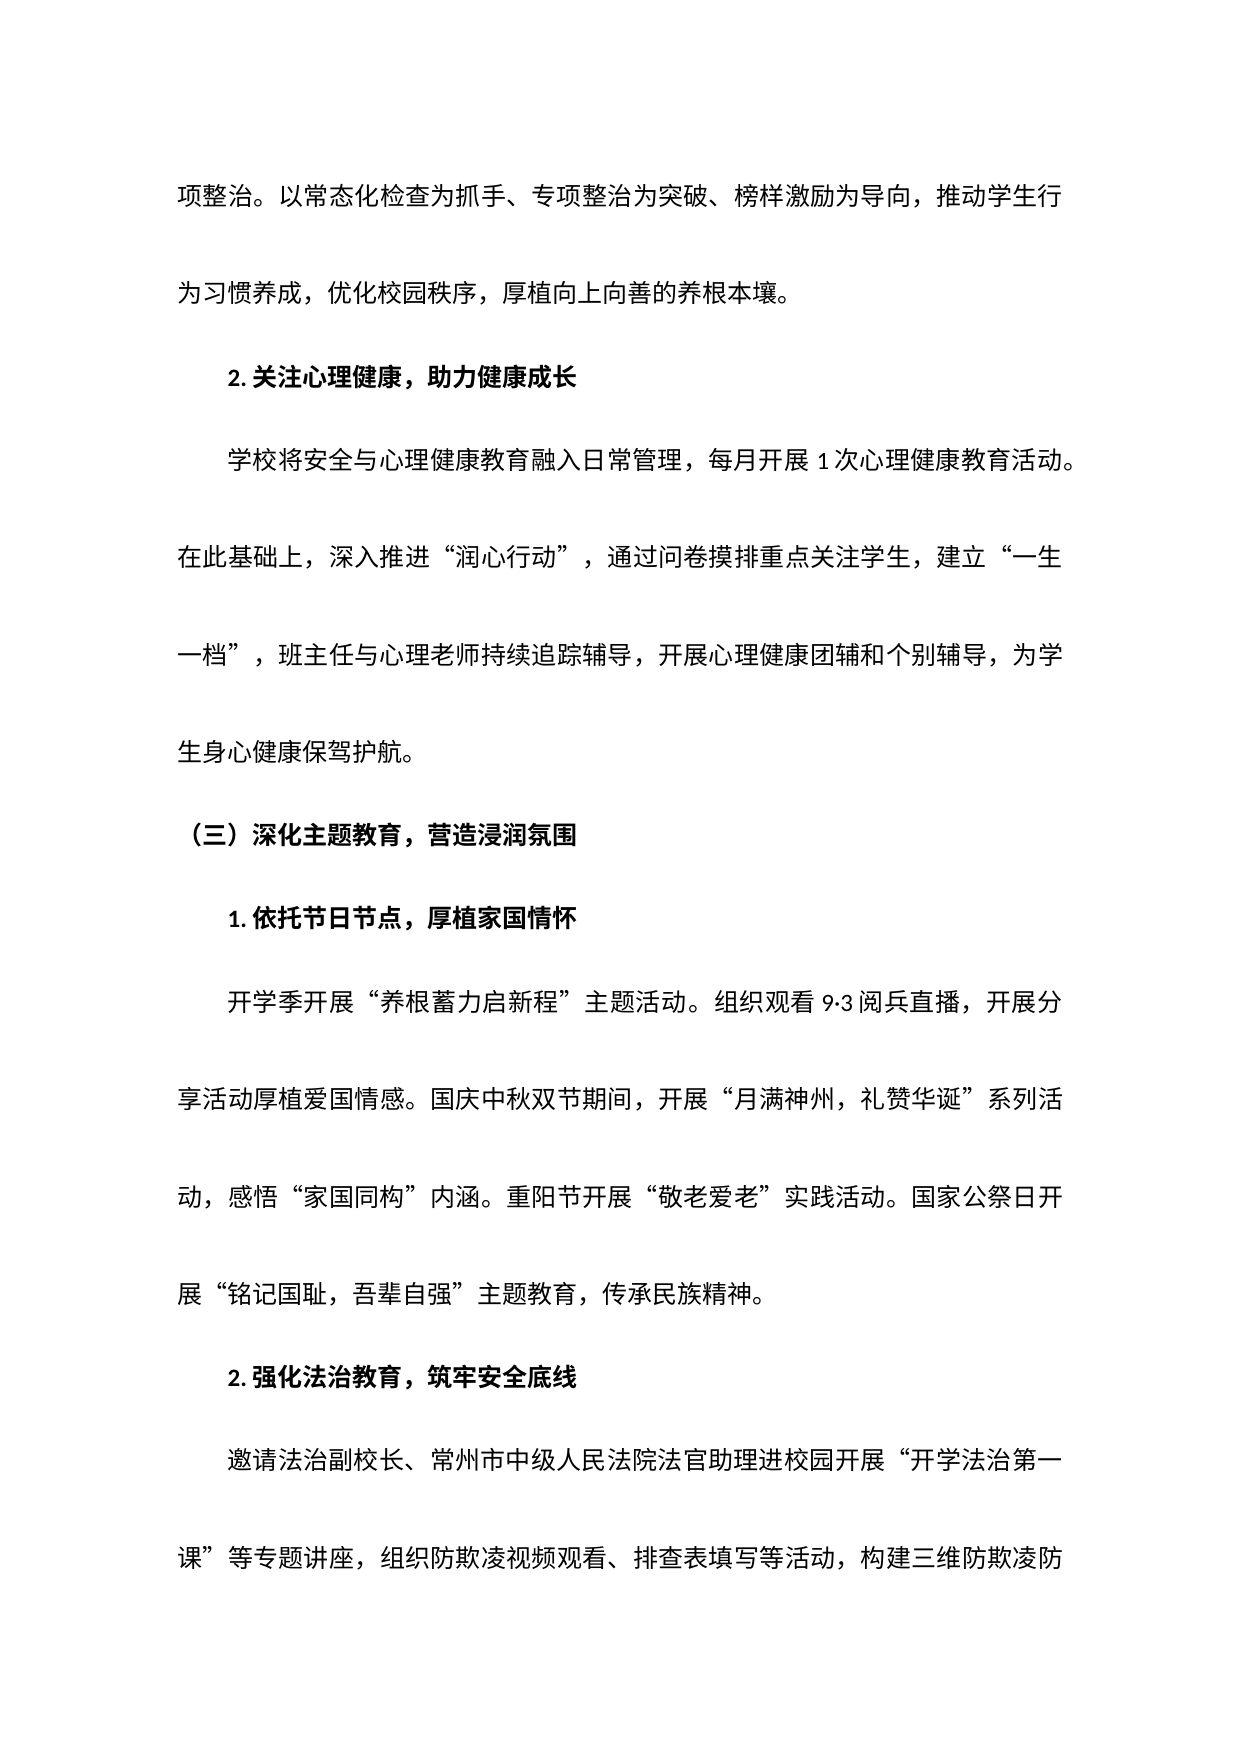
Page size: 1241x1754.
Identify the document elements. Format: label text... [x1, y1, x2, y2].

text 1. 依托节日节点，厚植家国情怀 [177, 884, 1063, 949]
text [177, 162, 1063, 324]
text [177, 1426, 1063, 1589]
text 2. 强化法治教育，筑牢安全底线 [177, 1343, 1063, 1408]
text （三）深化主题教育，营造浸润氛围 [177, 801, 1063, 866]
text 学校将安全与心理健康教育融入日常管理，每月开展1次心理健康教育活动。在此基础上，深入推进“润心行动”，通过问卷摸排重点关注学生，建立“一生一档”，班主任与心理老师持续追踪辅导，开展心理健康团辅和个别辅导，为学生身心健康保驾护航。 [177, 426, 1063, 783]
text 2. 关注心理健康，助力健康成长 [177, 343, 1063, 408]
text 开学季开展“养根蓄力启新程”主题活动。组织观看9·3阅兵直播，开展分享活动厚植爱国情感。国庆中秋双节期间，开展“月满神州，礼赞华诞”系列活动，感悟“家国同构”内涵。重阳节开展“敬老爱老”实践活动。国家公祭日开展“铭记国耻，吾辈自强”主题教育，传承民族精神。 [177, 968, 1063, 1325]
